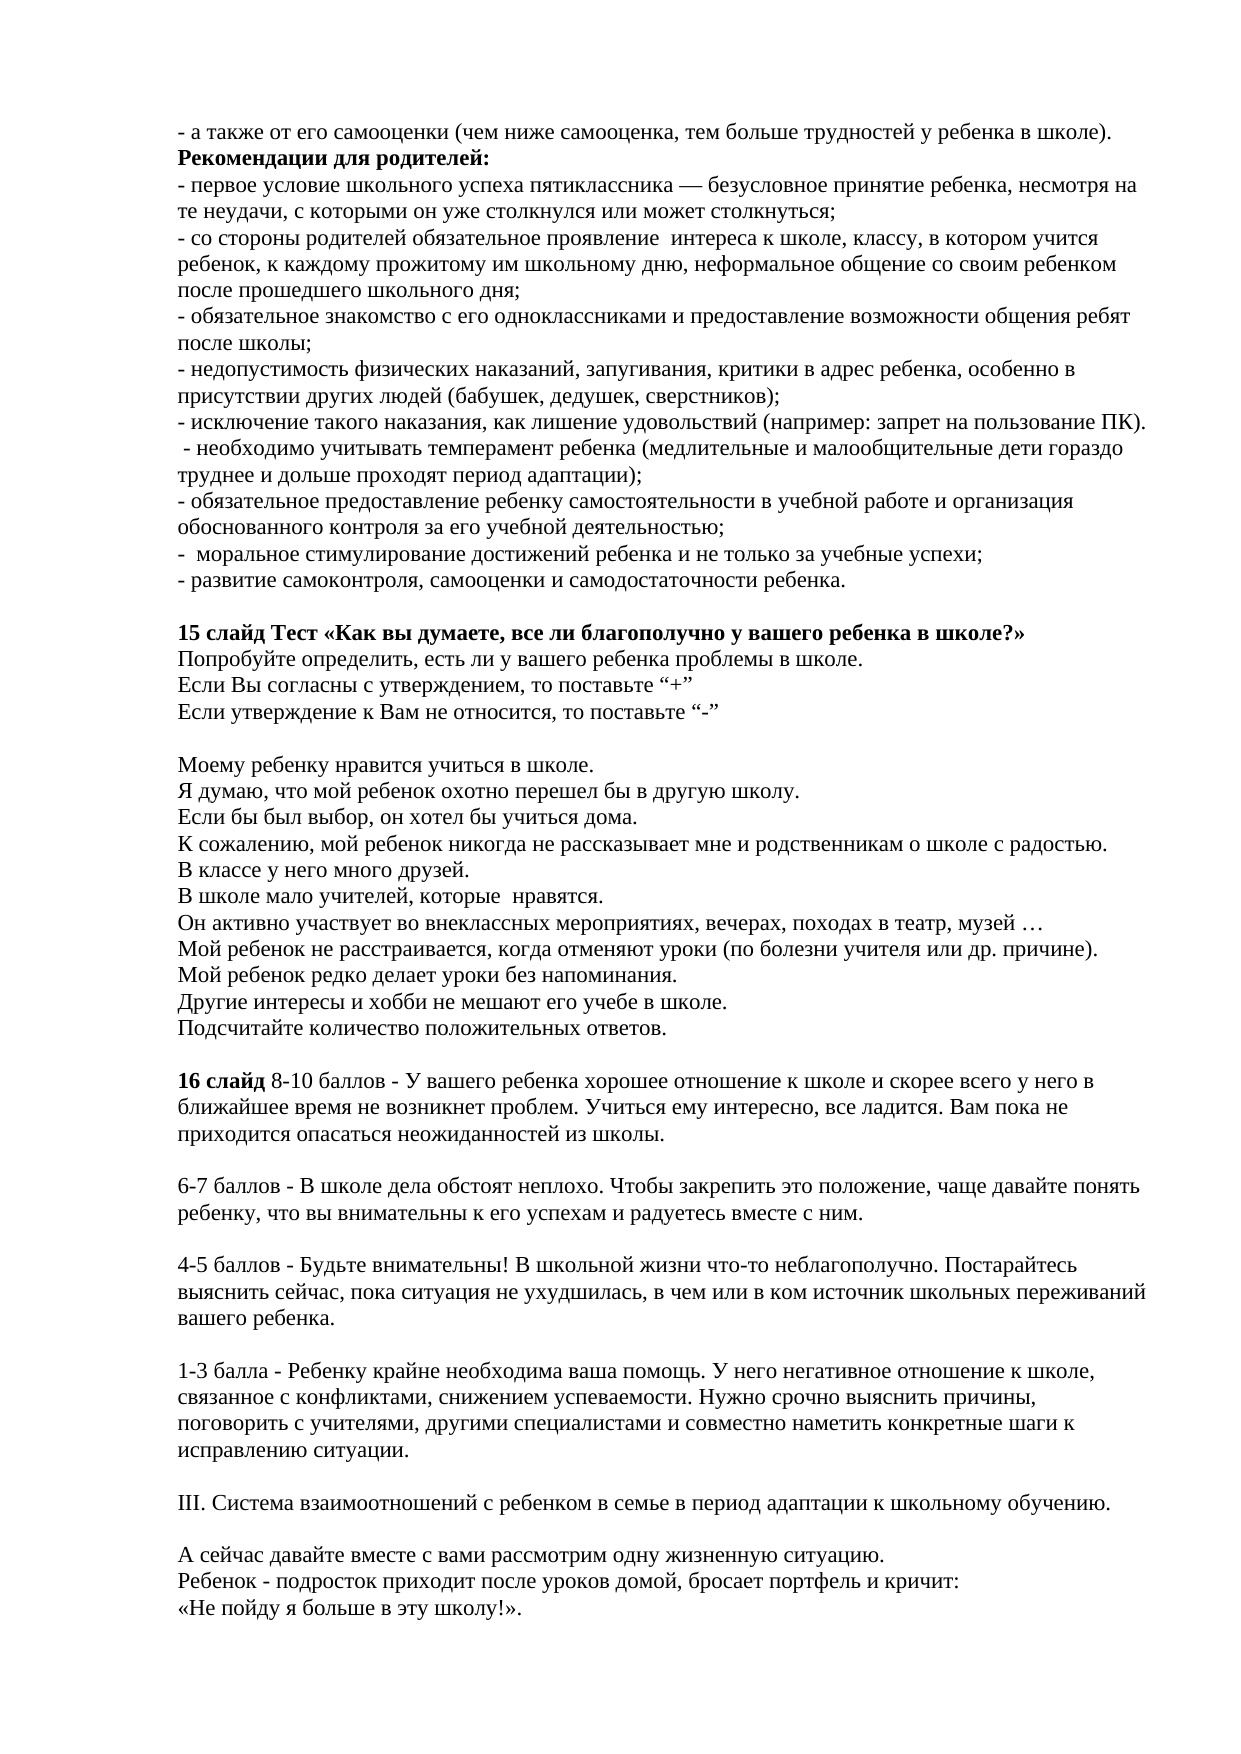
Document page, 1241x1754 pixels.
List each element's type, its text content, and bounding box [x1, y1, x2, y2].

text К сожалению, мой ребенок никогда не рассказывает мне и родственникам о школе с радостью. [177, 830, 1152, 856]
text Подсчитайте количество положительных ответов. [177, 1014, 1152, 1041]
text - а также от его самооценки (чем ниже самооценка, тем больше трудностей у ребенка в школе). [177, 118, 1152, 144]
text Если бы был выбор, он хотел бы учиться дома. [177, 803, 1152, 830]
text Если утверждение к Вам не относится, то поставьте “-” [177, 698, 1152, 724]
text - обязательное знакомство с его одноклассниками и предоставление возможности общения ребят после школы; [177, 303, 1152, 355]
text Я думаю, что мой ребенок охотно перешел бы в другую школу. [177, 777, 1152, 803]
text 4-5 баллов - Будьте внимательны! В школьной жизни что-то неблагополучно. Постарайтесь выяснить сейчас, пока ситуация не ухудшилась, в чем или в ком источник школьных переживаний вашего ребенка. [177, 1251, 1152, 1330]
text Моему ребенку нравится учиться в школе. [177, 751, 1152, 777]
text Рекомендации для родителей: [177, 144, 1152, 171]
text - моральное стимулирование достижений ребенка и не только за учебные успехи; [177, 540, 1152, 566]
text - необходимо учитывать темперамент ребенка (медлительные и малообщительные дети гораздо труднее и дольше проходят период адаптации); [177, 434, 1152, 487]
text Мой ребенок редко делает уроки без напоминания. [177, 961, 1152, 988]
text «Не пойду я больше в эту школу!». [177, 1594, 1152, 1620]
text III. Система взаимоотношений с ребенком в семье в период адаптации к школьному обучению. [177, 1488, 1152, 1515]
text - недопустимость физических наказаний, запугивания, критики в адрес ребенка, особенно в присутствии других людей (бабушек, дедушек, сверстников); [177, 355, 1152, 408]
text Он активно участвует во внеклассных мероприятиях, вечерах, походах в театр, музей … [177, 909, 1152, 935]
text Мой ребенок не расстраивается, когда отменяют уроки (по болезни учителя или др. причине). [177, 935, 1152, 961]
text 15 слайд Тест «Как вы думаете, все ли благополучно у вашего ребенка в школе?» [177, 619, 1152, 645]
text - исключение такого наказания, как лишение удовольствий (например: запрет на пользование ПК). [177, 408, 1152, 434]
text В школе мало учителей, которые нравятся. [177, 882, 1152, 909]
text Другие интересы и хобби не мешают его учебе в школе. [177, 988, 1152, 1014]
text Если Вы согласны с утверждением, то поставьте “+” [177, 672, 1152, 698]
text - первое условие школьного успеха пятиклассника — безусловное принятие ребенка, несмотря на те неудачи, с которыми он уже столкнулся или может столкнуться; [177, 171, 1152, 223]
text - обязательное предоставление ребенку самостоятельности в учебной работе и организация обоснованного контроля за его учебной деятельностью; [177, 487, 1152, 540]
text - развитие самоконтроля, самооценки и самодостаточности ребенка. [177, 566, 1152, 592]
text 6-7 баллов - В школе дела обстоят неплохо. Чтобы закрепить это положение, чаще давайте понять ребенку, что вы внимательны к его успехам и радуетесь вместе с ним. [177, 1172, 1152, 1225]
text Ребенок - подросток приходит после уроков домой, бросает портфель и кричит: [177, 1568, 1152, 1594]
text В классе у него много друзей. [177, 856, 1152, 882]
text А сейчас давайте вместе с вами рассмотрим одну жизненную ситуацию. [177, 1541, 1152, 1568]
text 1-3 балла - Ребенку крайне необходима ваша помощь. У него негативное отношение к школе, связанное с конфликтами, снижением успеваемости. Нужно срочно выяснить причины, поговорить с учителями, другими специалистами и совместно наметить конкретные шаги к исправлению ситуации. [177, 1357, 1152, 1462]
text 16 слайд 8-10 баллов - У вашего ребенка хорошее отношение к школе и скорее всего у него в ближайшее время не возникнет проблем. Учиться ему интересно, все ладится. Вам пока не приходится опасаться неожиданностей из школы. [177, 1067, 1152, 1146]
text - со стороны родителей обязательное проявление интереса к школе, классу, в котором учится ребенок, к каждому прожитому им школьному дню, неформальное общение со своим ребенком после прошедшего школьного дня; [177, 223, 1152, 303]
text Попробуйте определить, есть ли у вашего ребенка проблемы в школе. [177, 645, 1152, 672]
